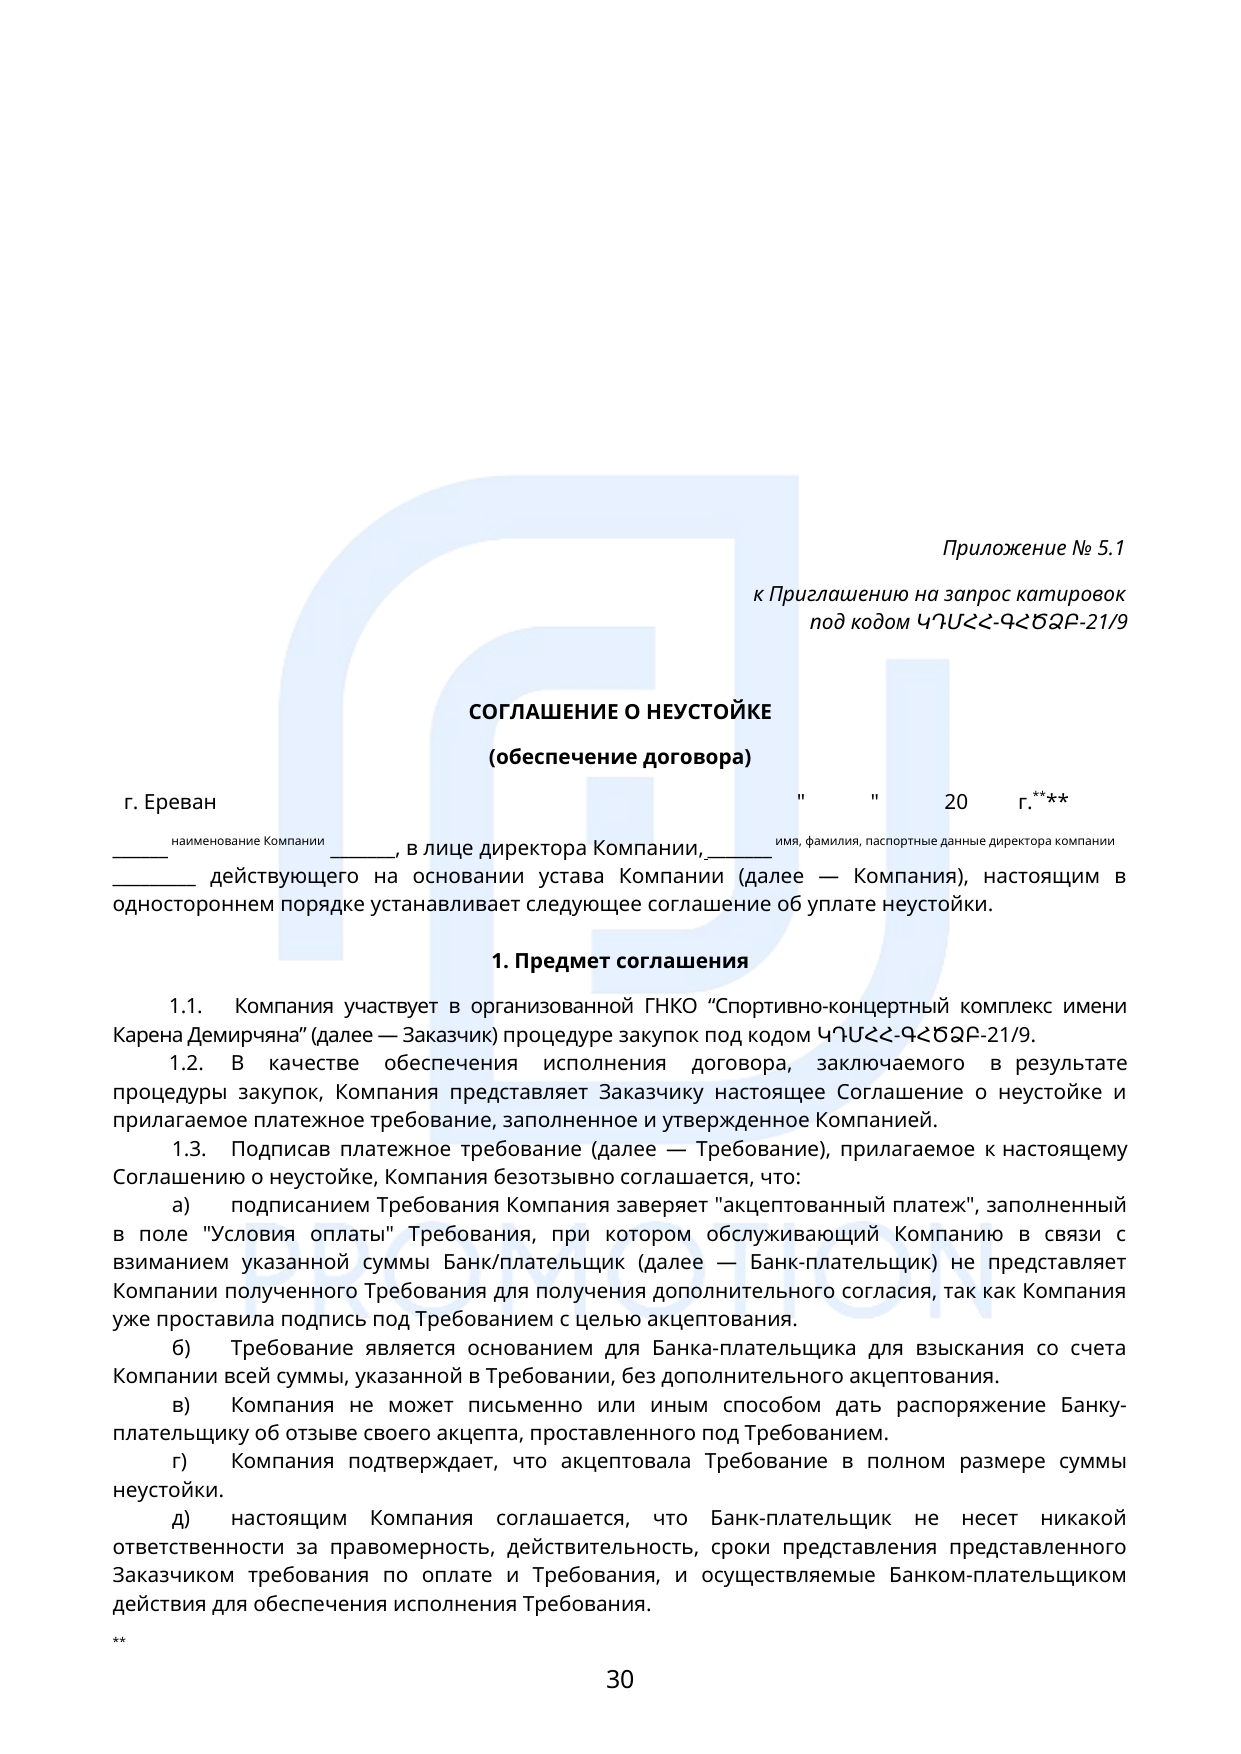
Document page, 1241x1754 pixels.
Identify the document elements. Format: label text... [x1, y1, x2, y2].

text а) подписанием Требования Компания заверяет "акцептованный платеж", заполненный в поле "Условия оплаты" Требования, при котором обслуживающий Компанию в связи с взиманием указанной суммы Банк/плательщик (далее — Банк-плательщик) не представляет Компании полученного Требования для получения дополнительного согласия, так как Компания уже проставила подпись под Требованием с целью акцептования. [112, 1191, 1128, 1333]
text СОГЛАШЕНИЕ О НЕУСТОЙКЕ [112, 697, 1128, 726]
text 1.1. Компания участвует в организованной ГНКО “Спортивно-концертный комплекс имени Карена Демирчяна” (далее — Заказчик) процедуре закупок под кодом ԿԴՄՀՀ-ԳՀԾՁԲ-21/9. [112, 991, 1128, 1048]
text к Приглашению на запрос катировок под кодом ԿԴՄՀՀ-ԳՀԾՁԲ-21/9 [112, 579, 1128, 636]
text ______ наименование Компании _______, в лице директора Компании, _______ имя, фамилия, паспортные данные директора компании [112, 833, 1128, 861]
text _________ действующего на основании устава Компании (далее — Компания), настоящим в одностороннем порядке устанавливает следующее соглашение об уплате неустойки. [112, 861, 1128, 918]
text (обеспечение договора) [112, 742, 1128, 771]
text 1.3. Подписав платежное требование (далее — Требование), прилагаемое к настоящему Соглашению о неустойке, Компания безотзывно соглашается, что: [112, 1134, 1128, 1191]
table_header г. Ереван [113, 788, 611, 833]
text 1.2. В качестве обеспечения исполнения договора, заключаемого в результате процедуры закупок, Компания представляет Заказчику настоящее Соглашение о неустойке и прилагаемое платежное требование, заполненное и утвержденное Компанией. [112, 1048, 1128, 1134]
text б) Требование является основанием для Банка-плательщика для взыскания со счета Компании всей суммы, указанной в Требовании, без дополнительного акцептования. [112, 1333, 1128, 1390]
text г) Компания подтверждает, что акцептовала Требование в полном размере суммы неустойки. [112, 1447, 1128, 1503]
text в) Компания не может письменно или иным способом дать распоряжение Банку-плательщику об отзыве своего акцепта, проставленного под Требованием. [112, 1390, 1128, 1447]
table_header " " 20 г.** [611, 788, 1080, 833]
text 1. Предмет соглашения [112, 946, 1128, 975]
text Приложение № 5.1 [112, 533, 1128, 562]
text д) настоящим Компания соглашается, что Банк-плательщик не несет никакой ответственности за правомерность, действительность, сроки представления представленного Заказчиком требования по оплате и Требования, и осуществляемые Банком-плательщиком действия для обеспечения исполнения Требования. [112, 1503, 1128, 1617]
